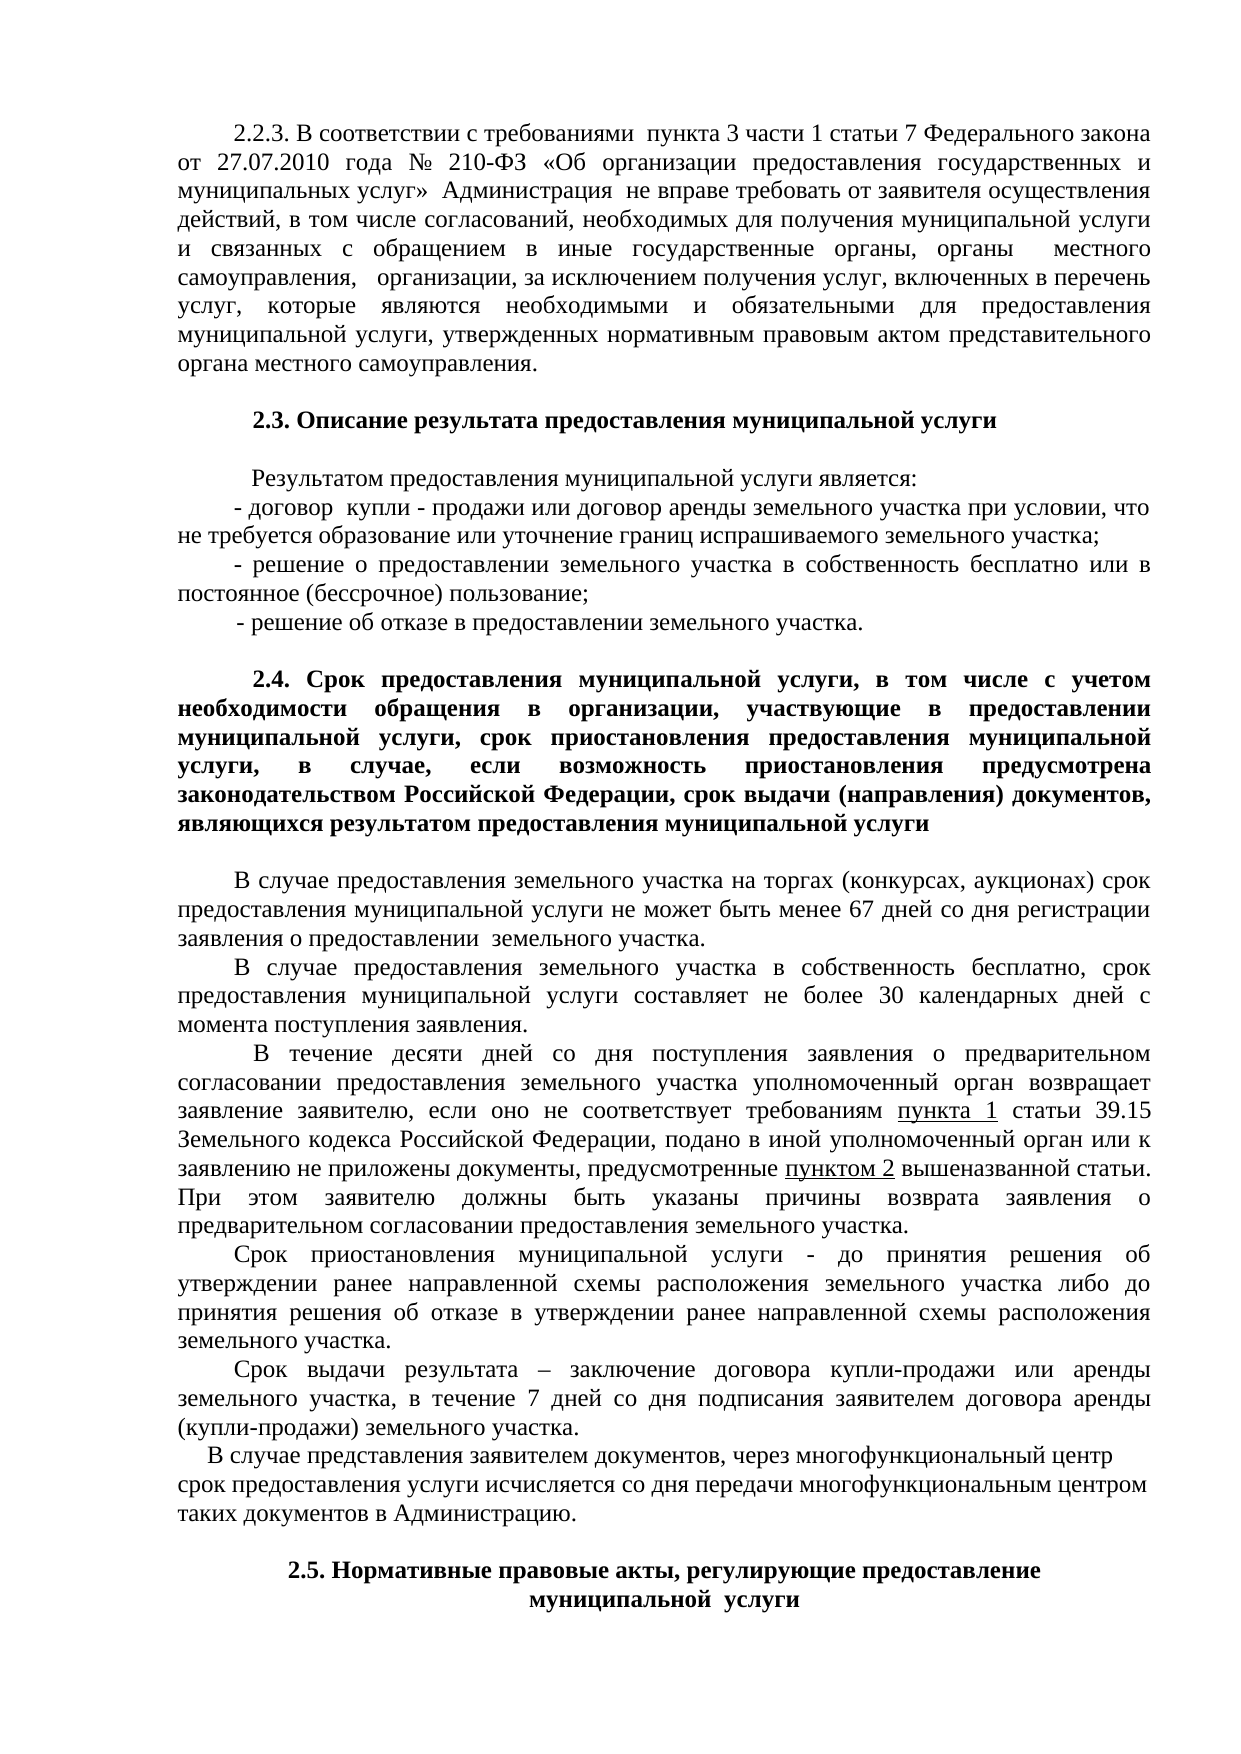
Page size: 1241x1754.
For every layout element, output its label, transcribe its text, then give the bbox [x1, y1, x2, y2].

text 2.3. Описание результата предоставления муниципальной услуги [177, 406, 1152, 434]
text Результатом предоставления муниципальной услуги является: [177, 463, 1152, 492]
text муниципальной услуги [177, 1584, 1152, 1613]
text В случае представления заявителем документов, через многофункциональный центр срок предоставления услуги исчисляется со дня передачи многофункциональным центром таких документов в Администрацию. [177, 1441, 1152, 1527]
text 2.2.3. В соответствии с требованиями пункта 3 части 1 статьи 7 Федерального закона от 27.07.2010 года № 210-ФЗ «Об организации предоставления государственных и муниципальных услуг» Администрация не вправе требовать от заявителя осуществления действий, в том числе согласований, необходимых для получения муниципальной услуги и связанных с обращением в иные государственные органы, органы местного самоуправления, организации, за исключением получения услуг, включенных в перечень услуг, которые являются необходимыми и обязательными для предоставления муниципальной услуги, утвержденных нормативным правовым актом представительного органа местного самоуправления. [177, 118, 1152, 377]
text - решение о предоставлении земельного участка в собственность бесплатно или в постоянное (бессрочное) пользование; [177, 549, 1152, 607]
text В случае предоставления земельного участка в собственность бесплатно, срок предоставления муниципальной услуги составляет не более 30 календарных дней с момента поступления заявления. [177, 952, 1152, 1038]
text 2.4. Срок предоставления муниципальной услуги, в том числе с учетом необходимости обращения в организации, участвующие в предоставлении муниципальной услуги, срок приостановления предоставления муниципальной услуги, в случае, если возможность приостановления предусмотрена законодательством Российской Федерации, срок выдачи (направления) документов, являющихся результатом предоставления муниципальной услуги [177, 664, 1152, 837]
text 2.5. Нормативные правовые акты, регулирующие предоставление [177, 1556, 1152, 1584]
text Срок выдачи результата – заключение договора купли-продажи или аренды земельного участка, в течение 7 дней со дня подписания заявителем договора аренды (купли-продажи) земельного участка. [177, 1354, 1152, 1441]
text В течение десяти дней со дня поступления заявления о предварительном согласовании предоставления земельного участка уполномоченный орган возвращает заявление заявителю, если оно не соответствует требованиям пункта 1 статьи 39.15 Земельного кодекса Российской Федерации, подано в иной уполномоченный орган или к заявлению не приложены документы, предусмотренные пунктом 2 вышеназванной статьи. При этом заявителю должны быть указаны причины возврата заявления о предварительном согласовании предоставления земельного участка. [177, 1038, 1152, 1239]
text В случае предоставления земельного участка на торгах (конкурсах, аукционах) срок предоставления муниципальной услуги не может быть менее 67 дней со дня регистрации заявления о предоставлении земельного участка. [177, 866, 1152, 952]
text - решение об отказе в предоставлении земельного участка. [177, 607, 1152, 636]
text Срок приостановления муниципальной услуги - до принятия решения об утверждении ранее направленной схемы расположения земельного участка либо до принятия решения об отказе в утверждении ранее направленной схемы расположения земельного участка. [177, 1239, 1152, 1354]
text - договор купли - продажи или договор аренды земельного участка при условии, что не требуется образование или уточнение границ испрашиваемого земельного участка; [177, 492, 1152, 549]
